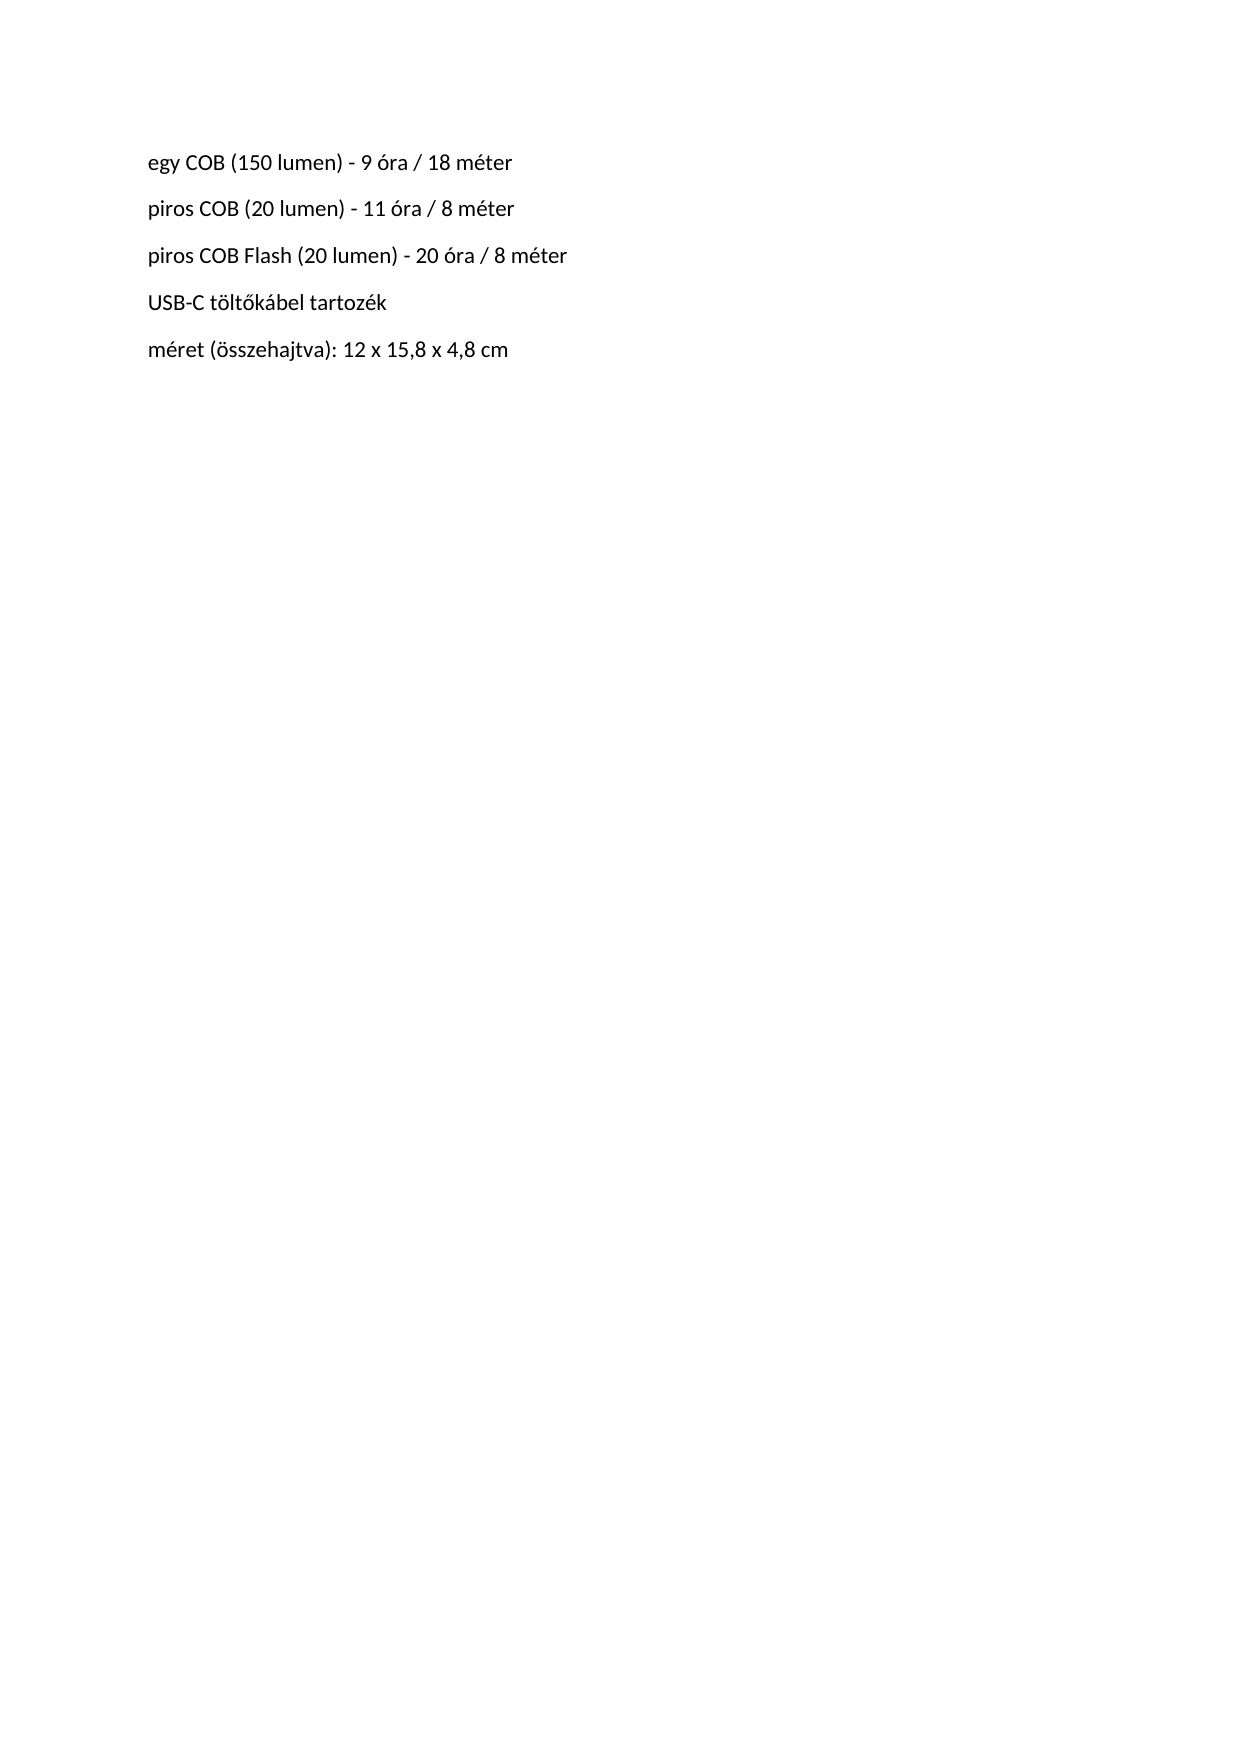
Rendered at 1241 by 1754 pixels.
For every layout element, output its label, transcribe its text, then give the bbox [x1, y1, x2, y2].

text egy COB (150 lumen) - 9 óra / 18 méter [148, 148, 1093, 176]
text méret (összehajtva): 12 x 15,8 x 4,8 cm [148, 335, 1093, 363]
text piros COB (20 lumen) - 11 óra / 8 méter [148, 194, 1093, 222]
text USB-C töltőkábel tartozék [148, 288, 1093, 316]
text piros COB Flash (20 lumen) - 20 óra / 8 méter [148, 241, 1093, 269]
